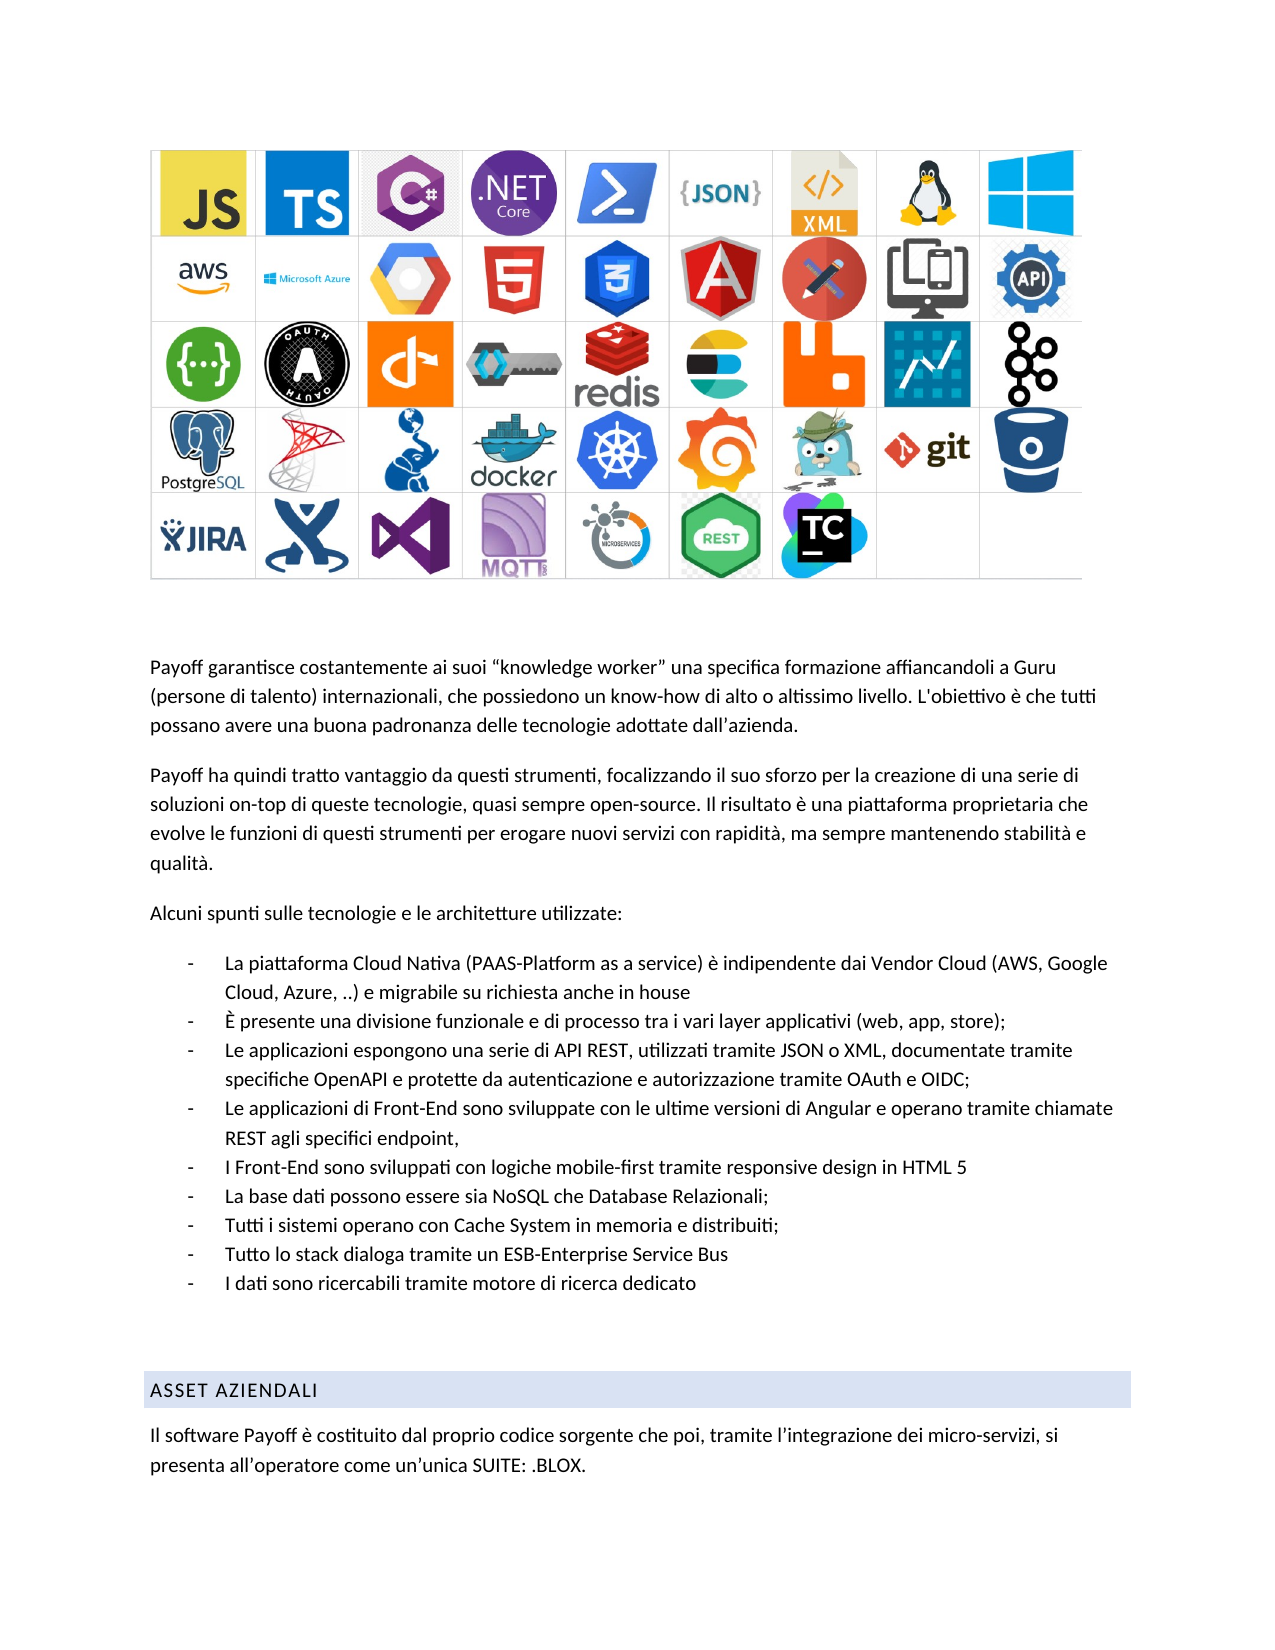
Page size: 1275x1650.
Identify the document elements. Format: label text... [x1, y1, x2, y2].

picture [150, 150, 1082, 580]
text Il software Payoff è costituito dal proprio codice sorgente che poi, tramite l’integrazione dei micro-servizi, si presenta all’operatore come un’unica SUITE: .BLOX. [150, 1423, 1125, 1477]
list I dati sono ricercabili tramite motore di ricerca dedicato [187, 1271, 1125, 1296]
text Alcuni spunti sulle tecnologie e le architetture utilizzate: [150, 900, 1125, 925]
list Tutto lo stack dialoga tramite un ESB-Enterprise Service Bus [187, 1241, 1125, 1267]
list Tutti i sistemi operano con Cache System in memoria e distribuiti; [187, 1212, 1125, 1238]
list Le applicazioni di Front-End sono sviluppate con le ultime versioni di Angular e operano tramite chiamate REST agli specifici endpoint, [187, 1096, 1125, 1150]
text Payoff ha quindi tratto vantaggio da questi strumenti, focalizzando il suo sforzo per la creazione di una serie di soluzioni on-top di queste tecnologie, quasi sempre open-source. Il risultato è una piattaforma proprietaria che evolve le funzioni di questi strumenti per erogare nuovi servizi con rapidità, ma sempre mantenendo stabilità e qualità. [150, 762, 1125, 875]
list Le applicazioni espongono una serie di API REST, utilizzati tramite JSON o XML, documentate tramite specifiche OpenAPI e protette da autenticazione e autorizzazione tramite OAuth e OIDC; [187, 1037, 1125, 1092]
list È presente una divisione funzionale e di processo tra i vari layer applicativi (web, app, store); [187, 1008, 1125, 1033]
list La base dati possono essere sia NoSQL che Database Relazionali; [187, 1183, 1125, 1208]
list La piattaforma Cloud Nativa (PAAS-Platform as a service) è indipendente dai Vendor Cloud (AWS, Google Cloud, Azure, ..) e migrabile su richiesta anche in house [187, 950, 1125, 1004]
list I Front-End sono sviluppati con logiche mobile-first tramite responsive design in HTML 5 [187, 1154, 1125, 1179]
text Payoff garantisce costantemente ai suoi “knowledge worker” una specifica formazione affiancandoli a Guru (persone di talento) internazionali, che possiedono un know-how di alto o altissimo livello. L'obiettivo è che tutti possano avere una buona padronanza delle tecnologie adottate dall’azienda. [150, 654, 1125, 738]
subtitle ASSET AZIENDALI [150, 1377, 1125, 1402]
